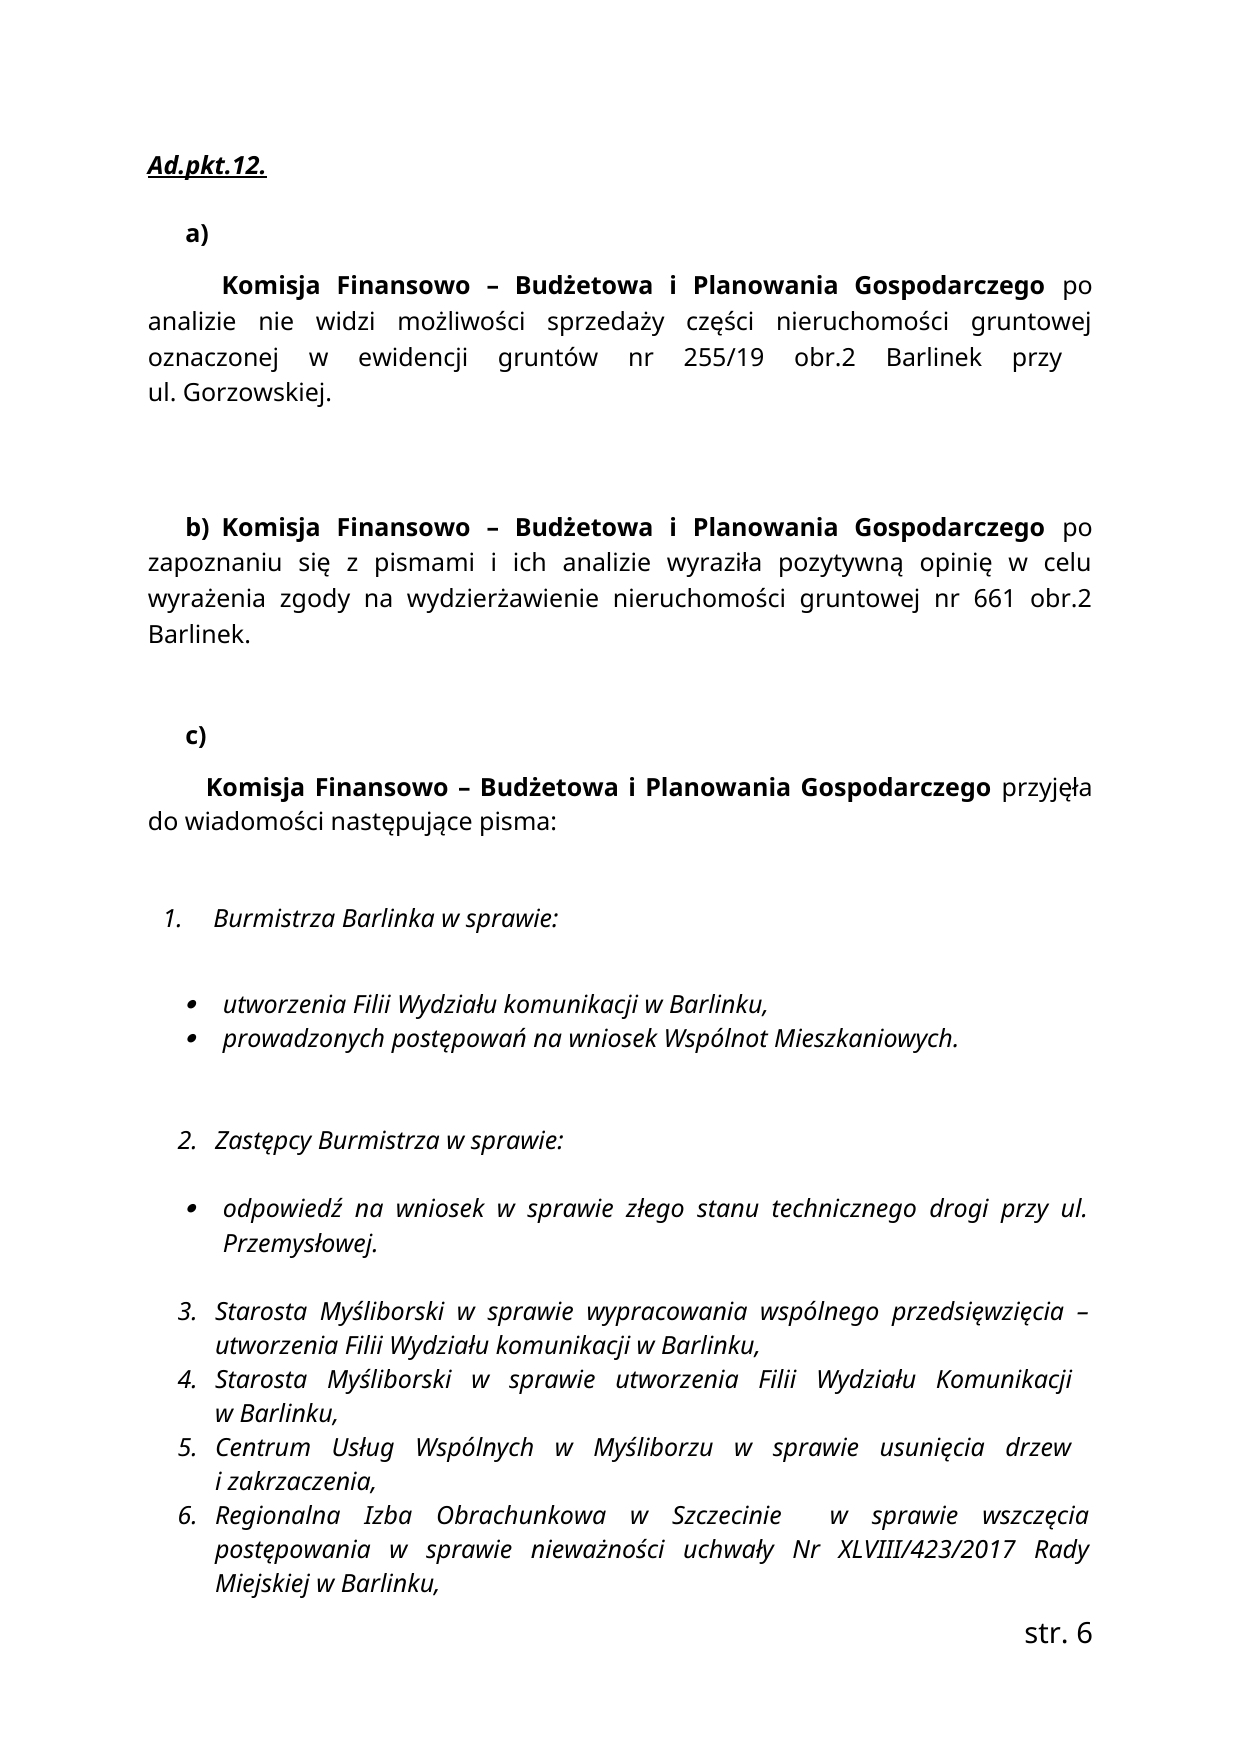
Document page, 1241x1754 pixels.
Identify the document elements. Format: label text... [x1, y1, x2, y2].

list Centrum Usług Wspólnych w Myśliborzu w sprawie usunięcia drzew i zakrzaczenia, [177, 1429, 1093, 1498]
list Burmistrza Barlinka w sprawie: [162, 900, 1093, 934]
text Ad.pkt.12. [148, 148, 1093, 182]
list Regionalna Izba Obrachunkowa w Szczecinie w sprawie wszczęcia postępowania w sprawie nieważności uchwały Nr XLVIII/423/2017 Rady Miejskiej w Barlinku, [177, 1498, 1093, 1600]
list odpowiedź na wniosek w sprawie złego stanu technicznego drogi przy ul. Przemysłowej. [185, 1191, 1093, 1259]
list utworzenia Filii Wydziału komunikacji w Barlinku, [185, 987, 1093, 1021]
text Komisja Finansowo – Budżetowa i Planowania Gospodarczego przyjęła do wiadomości następujące pisma: [148, 770, 1093, 838]
list Komisja Finansowo – Budżetowa i Planowania Gospodarczego po zapoznaniu się z pismami i ich analizie wyraziła pozytywną opinię w celu wyrażenia zgody na wydzierżawienie nieruchomości gruntowej nr 661 obr.2 Barlinek. [148, 509, 1093, 651]
list Starosta Myśliborski w sprawie utworzenia Filii Wydziału Komunikacji w Barlinku, [177, 1361, 1093, 1429]
list Zastępcy Burmistrza w sprawie: [177, 1123, 1093, 1157]
text Komisja Finansowo – Budżetowa i Planowania Gospodarczego po analizie nie widzi możliwości sprzedaży części nieruchomości gruntowej oznaczonej w ewidencji gruntów nr 255/19 obr.2 Barlinek przy ul. Gorzowskiej. [148, 268, 1093, 409]
list prowadzonych postępowań na wniosek Wspólnot Mieszkaniowych. [185, 1021, 1093, 1055]
list Starosta Myśliborski w sprawie wypracowania wspólnego przedsięwzięcia – utworzenia Filii Wydziału komunikacji w Barlinku, [177, 1293, 1093, 1361]
